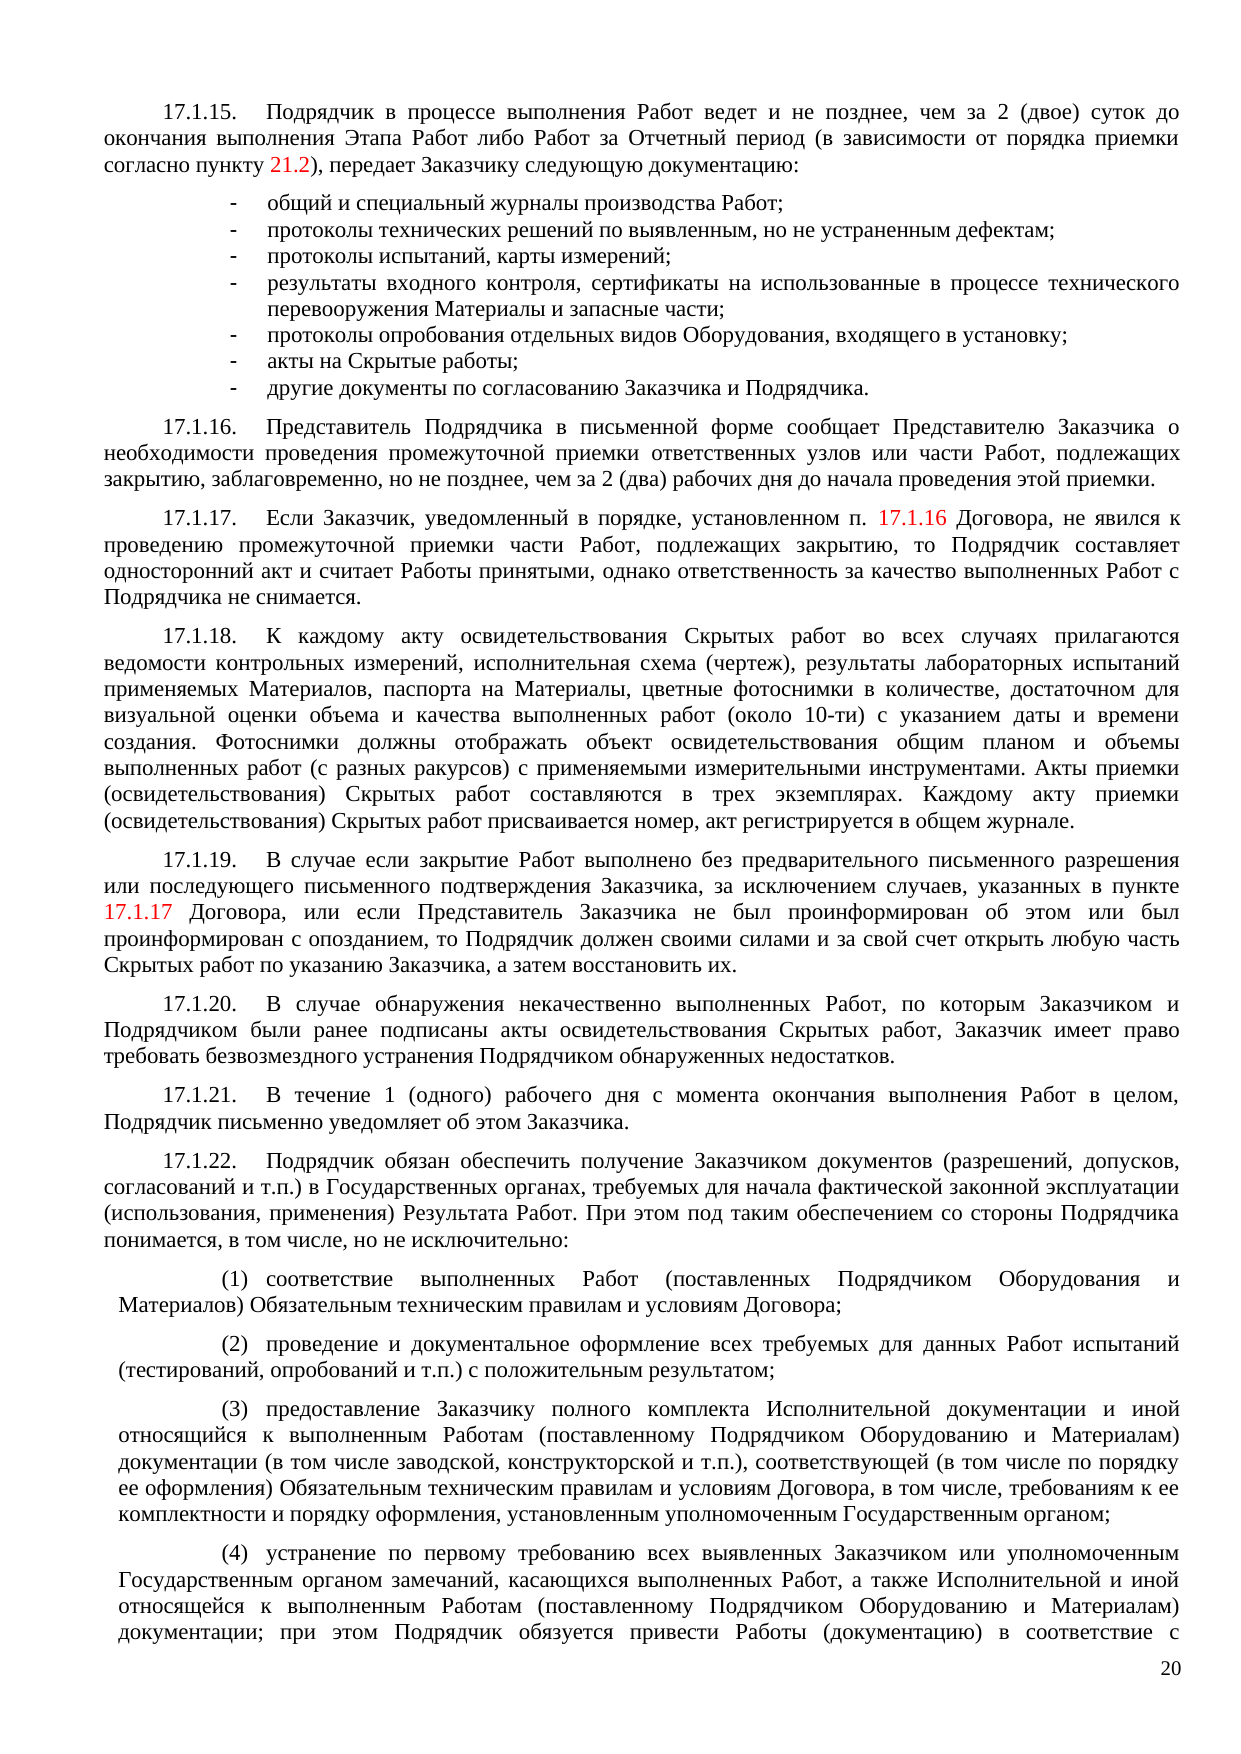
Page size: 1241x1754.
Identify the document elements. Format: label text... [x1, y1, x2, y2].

text предоставление Заказчику полного комплекта Исполнительной документации и иной относящийся к выполненным Работам (поставленному Подрядчиком Оборудованию и Материалам) документации (в том числе заводской, конструкторской и т.п.), соответствующей (в том числе по порядку ее оформления) Обязательным техническим правилам и условиям Договора, в том числе, требованиям к ее комплектности и порядку оформления, установленным уполномоченным Государственным органом; [118, 1395, 1181, 1527]
text протоколы технических решений по выявленным, но не устраненным дефектам; [230, 216, 1181, 242]
text проведение и документальное оформление всех требуемых для данных Работ испытаний (тестирований, опробований и т.п.) с положительным результатом; [118, 1330, 1181, 1382]
text другие документы по согласованию Заказчика и Подрядчика. [230, 374, 1181, 400]
text Если Заказчик, уведомленный в порядке, установленном п. 17.1.16 Договора, не явился к проведению промежуточной приемки части Работ, подлежащих закрытию, то Подрядчик составляет односторонний акт и считает Работы принятыми, однако ответственность за качество выполненных Работ с Подрядчика не снимается. [103, 504, 1181, 610]
text протоколы опробования отдельных видов Оборудования, входящего в установку; [230, 321, 1181, 348]
text Подрядчик в процессе выполнения Работ ведет и не позднее, чем за 2 (двое) суток до окончания выполнения Этапа Работ либо Работ за Отчетный период (в зависимости от порядка приемки согласно пункту 21.2), передает Заказчику следующую документацию: [103, 98, 1181, 177]
text соответствие выполненных Работ (поставленных Подрядчиком Оборудования и Материалов) Обязательным техническим правилам и условиям Договора; [118, 1264, 1181, 1317]
text К каждому акту освидетельствования Скрытых работ во всех случаях прилагаются ведомости контрольных измерений, исполнительная схема (чертеж), результаты лабораторных испытаний применяемых Материалов, паспорта на Материалы, цветные фотоснимки в количестве, достаточном для визуальной оценки объема и качества выполненных работ (около 10-ти) с указанием даты и времени создания. Фотоснимки должны отображать объект освидетельствования общим планом и объемы выполненных работ (с разных ракурсов) с применяемыми измерительными инструментами. Акты приемки (освидетельствования) Скрытых работ составляются в трех экземплярах. Каждому акту приемки (освидетельствования) Скрытых работ присваивается номер, акт регистрируется в общем журнале. [103, 622, 1181, 833]
text В течение 1 (одного) рабочего дня с момента окончания выполнения Работ в целом, Подрядчик письменно уведомляет об этом Заказчика. [103, 1081, 1181, 1134]
text В случае если закрытие Работ выполнено без предварительного письменного разрешения или последующего письменного подтверждения Заказчика, за исключением случаев, указанных в пункте 17.1.17 Договора, или если Представитель Заказчика не был проинформирован об этом или был проинформирован с опозданием, то Подрядчик должен своими силами и за свой счет открыть любую часть Скрытых работ по указанию Заказчика, а затем восстановить их. [103, 846, 1181, 977]
text протоколы испытаний, карты измерений; [230, 242, 1181, 268]
text В случае обнаружения некачественно выполненных Работ, по которым Заказчиком и Подрядчиком были ранее подписаны акты освидетельствования Скрытых работ, Заказчик имеет право требовать безвозмездного устранения Подрядчиком обнаруженных недостатков. [103, 990, 1181, 1069]
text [118, 1539, 1181, 1645]
text результаты входного контроля, сертификаты на использованные в процессе технического перевооружения Материалы и запасные части; [230, 268, 1181, 321]
text Представитель Подрядчика в письменной форме сообщает Представителю Заказчика о необходимости проведения промежуточной приемки ответственных узлов или части Работ, подлежащих закрытию, заблаговременно, но не позднее, чем за 2 (два) рабочих дня до начала проведения этой приемки. [103, 413, 1181, 492]
text Подрядчик обязан обеспечить получение Заказчиком документов (разрешений, допусков, согласований и т.п.) в Государственных органах, требуемых для начала фактической законной эксплуатации (использования, применения) Результата Работ. При этом под таким обеспечением со стороны Подрядчика понимается, в том числе, но не исключительно: [103, 1147, 1181, 1252]
text акты на Скрытые работы; [230, 348, 1181, 374]
text общий и специальный журналы производства Работ; [230, 189, 1181, 216]
